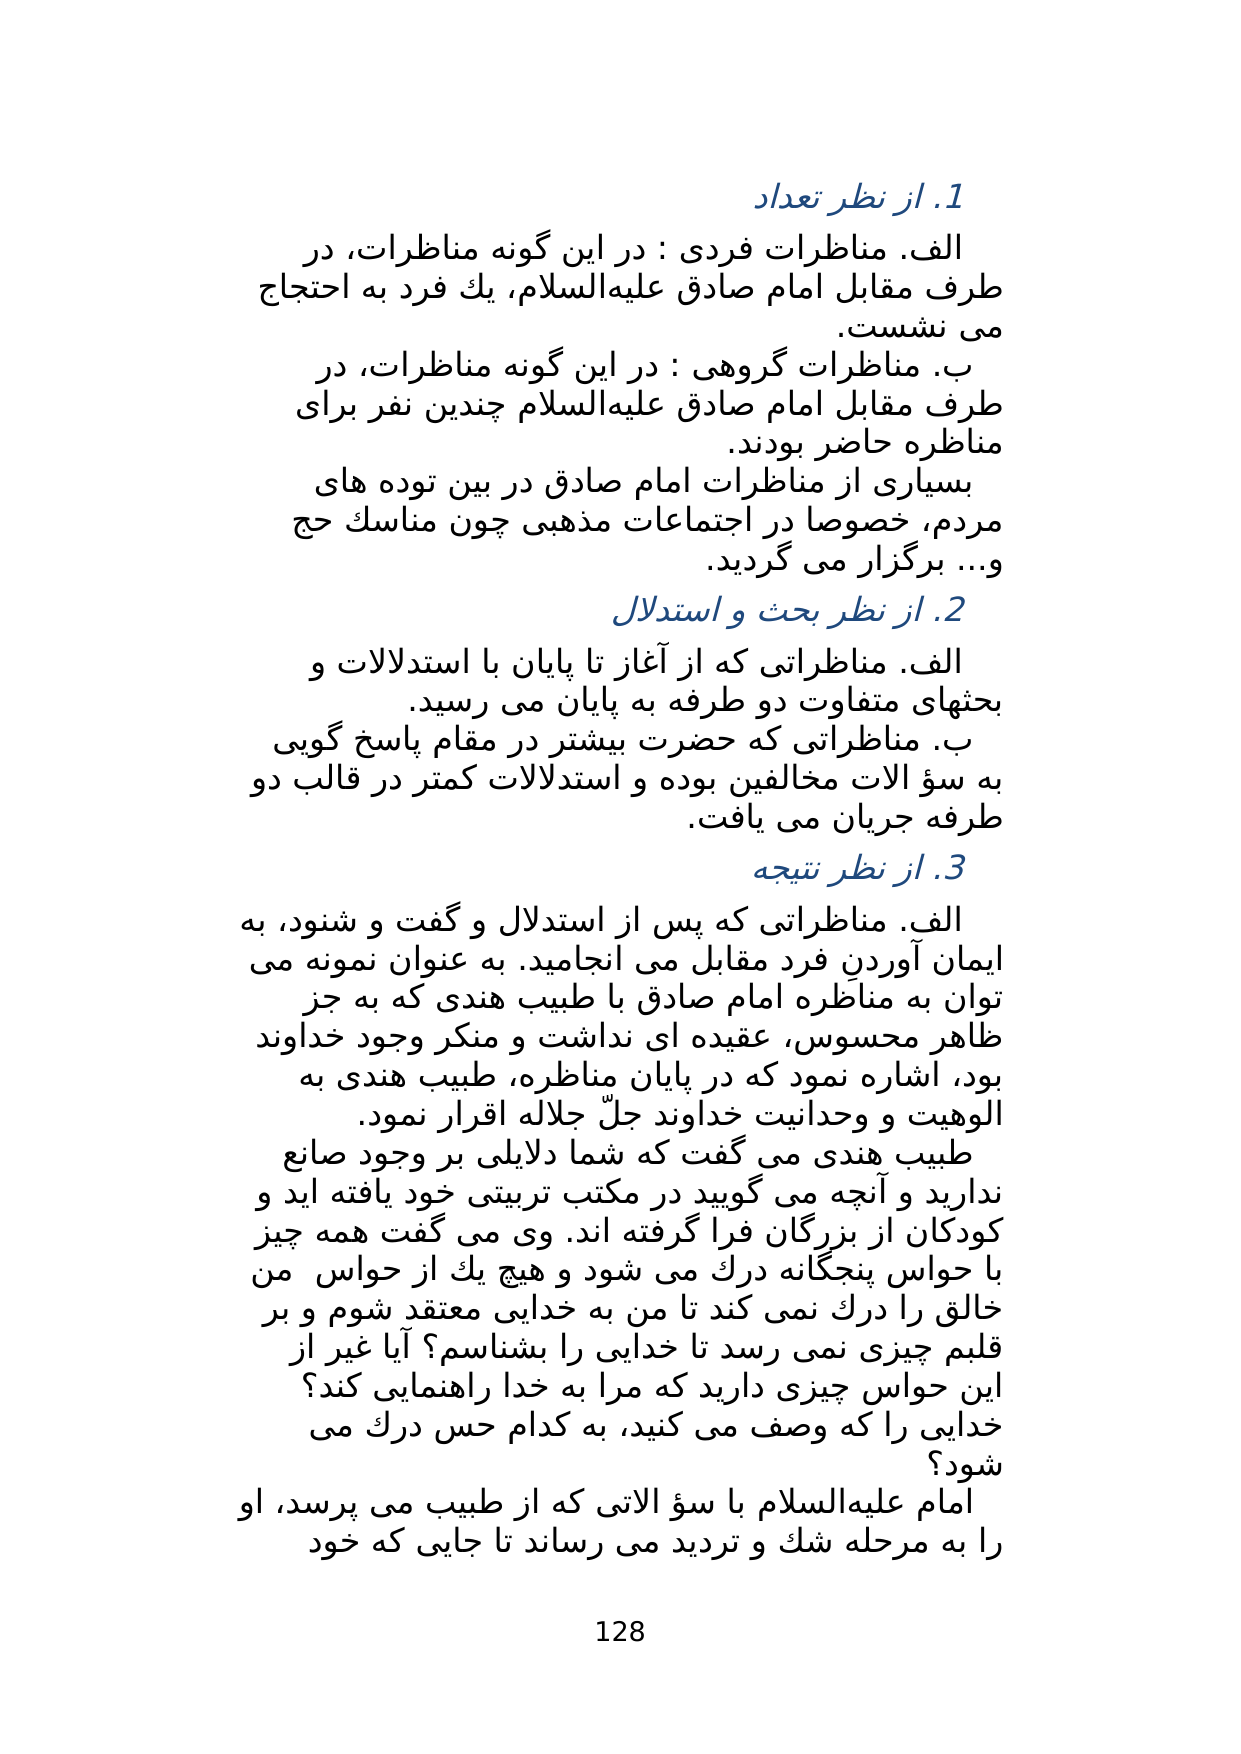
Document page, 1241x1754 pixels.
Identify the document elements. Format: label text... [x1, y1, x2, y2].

text الف. مناظراتى كه از آغاز تا پايان با استدلالات و بحثهاى متفاوت دو طرفه به پايان مى رسيد. [236, 642, 1004, 720]
text الف. مناظرات فردى : در اين گونه مناظرات، در طرف مقابل امام صادق عليه‌السلام، يك فرد به احتجاج مى نشست. [236, 228, 1004, 345]
text الف. مناظراتى كه پس از استدلال و گفت و شنود، به ايمان آوردنِ فرد مقابل مى انجاميد. به عنوان نمونه مى توان به مناظره امام صادق با طبيب هندى كه به جز ظاهر محسوس، عقيده اى نداشت و منكر وجود خداوند بود، اشاره نمود كه در پايان مناظره، طبيب هندى به الوهيت و وحدانيت خداوند جلّ جلاله اقرار نمود. [236, 900, 1004, 1133]
subtitle 3. از نظر نتيجه [236, 849, 1004, 888]
subtitle 1. از نظر تعداد [236, 177, 1004, 216]
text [236, 1483, 1004, 1561]
text بسيارى از مناظرات امام صادق در بين توده هاى مردم، خصوصا در اجتماعات مذهبى چون مناسك حج و... برگزار مى گرديد. [236, 462, 1004, 578]
text ب. مناظراتى كه حضرت بيشتر در مقام پاسخ گويى به سؤ الات مخالفين بوده و استدلالات كمتر در قالب دو طرفه جريان مى يافت. [236, 720, 1004, 836]
text طبيب هندى مى گفت كه شما دلايلى بر وجود صانع نداريد و آنچه مى گوييد در مكتب تربيتى خود يافته ايد و كودكان از بزرگان فرا گرفته اند. وى مى گفت همه چيز با حواس پنجگانه درك مى شود و هيچ يك از حواس ‍ من خالق را درك نمى كند تا من به خدايى معتقد شوم و بر قلبم چيزى نمى رسد تا خدايى را بشناسم؟ آيا غير از اين حواس چيزى داريد كه مرا به خدا راهنمايى كند؟ خدايى را كه وصف مى كنيد، به كدام حس درك مى شود؟ [236, 1133, 1004, 1483]
subtitle 2. از نظر بحث و استدلال [236, 591, 1004, 629]
text ب. مناظرات گروهى : در اين گونه مناظرات، در طرف مقابل امام صادق عليه‌السلام چندين نفر براى مناظره حاضر بودند. [236, 345, 1004, 462]
